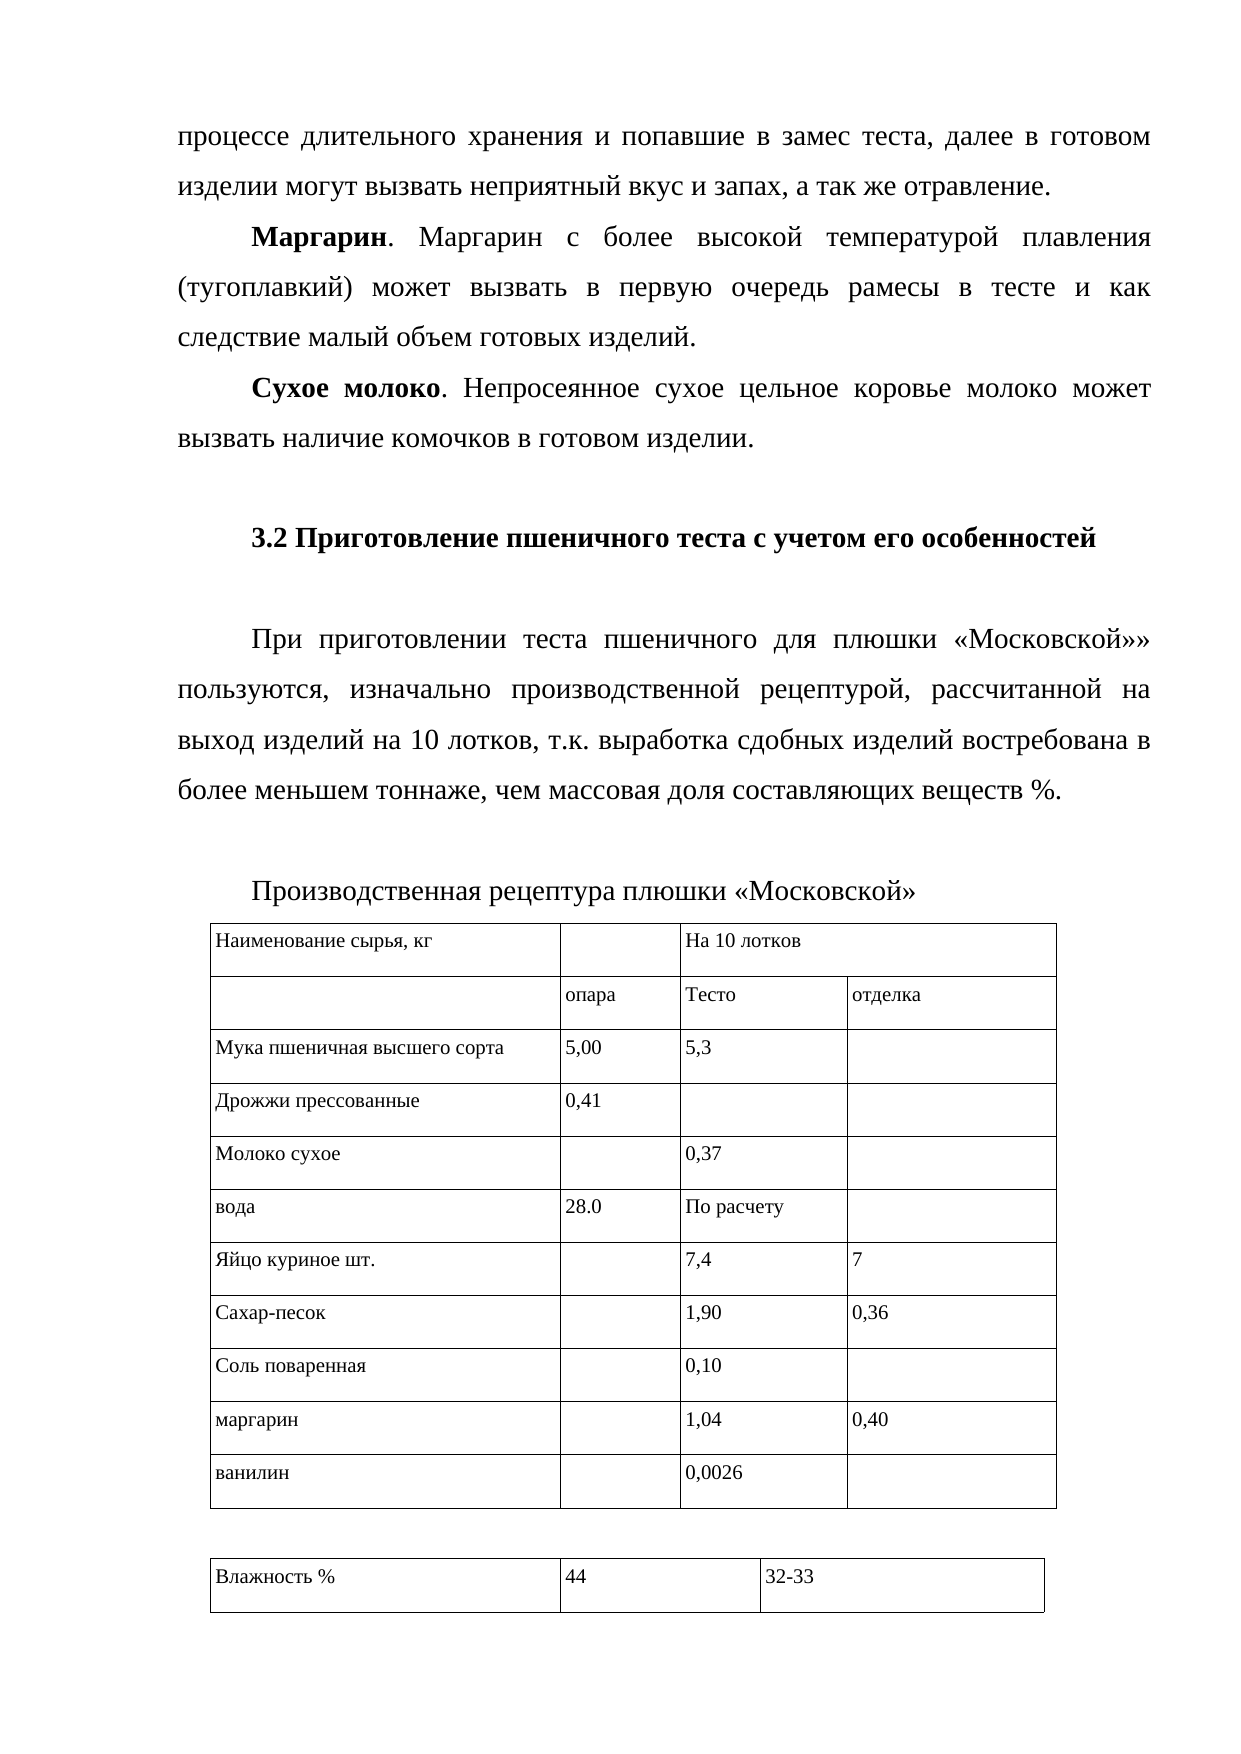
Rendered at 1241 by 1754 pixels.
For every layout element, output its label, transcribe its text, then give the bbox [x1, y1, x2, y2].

table_cell Молоко сухое [211, 1137, 560, 1189]
table_cell [561, 1349, 680, 1401]
table_cell 0,37 [681, 1137, 847, 1189]
table_cell 5,00 [561, 1030, 680, 1082]
table_cell 7 [848, 1243, 1056, 1295]
table_cell [561, 1137, 680, 1189]
table_cell опара [561, 977, 680, 1029]
text Производственная рецептура плюшки «Московской» [177, 873, 1152, 906]
table_cell [681, 1084, 847, 1136]
table_cell вода [211, 1190, 560, 1242]
table_cell 28.0 [561, 1190, 680, 1242]
table_cell 5,3 [681, 1030, 847, 1082]
table_header Наименование сырья, кг [211, 924, 560, 976]
table_cell 1,90 [681, 1296, 847, 1348]
table_cell [848, 1455, 1056, 1507]
table_cell 0,41 [561, 1084, 680, 1136]
table_cell маргарин [211, 1402, 560, 1454]
table_cell 7,4 [681, 1243, 847, 1295]
table_header 32-33 [761, 1559, 1044, 1611]
text 3.2 Приготовление пшеничного теста с учетом его особенностей [177, 521, 1152, 554]
table_cell Яйцо куриное шт. [211, 1243, 560, 1295]
table_cell Соль поваренная [211, 1349, 560, 1401]
table_cell Мука пшеничная высшего сорта [211, 1030, 560, 1082]
table_cell По расчету [681, 1190, 847, 1242]
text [177, 118, 1152, 202]
table_cell [211, 977, 560, 1029]
table_cell Тесто [681, 977, 847, 1029]
table_cell отделка [848, 977, 1056, 1029]
table_cell Дрожжи прессованные [211, 1084, 560, 1136]
table_cell 1,04 [681, 1402, 847, 1454]
table_cell 0,0026 [681, 1455, 847, 1507]
table_header [561, 924, 680, 976]
table_cell [848, 1349, 1056, 1401]
text Сухое молоко. Непросеянное сухое цельное коровье молоко может вызвать наличие комочков в готовом изделии. [177, 370, 1152, 453]
table_cell [561, 1296, 680, 1348]
text При приготовлении теста пшеничного для плюшки «Московской»» пользуются, изначально производственной рецептурой, рассчитанной на выход изделий на 10 лотков, т.к. выработка сдобных изделий востребована в более меньшем тоннаже, чем массовая доля составляющих веществ %. [177, 621, 1152, 806]
table_cell [561, 1243, 680, 1295]
table_cell ванилин [211, 1455, 560, 1507]
table_cell 0,36 [848, 1296, 1056, 1348]
table_cell [848, 1137, 1056, 1189]
text Маргарин. Маргарин с более высокой температурой плавления (тугоплавкий) может вызвать в первую очередь рамесы в тесте и как следствие малый объем готовых изделий. [177, 219, 1152, 353]
table_cell [848, 1190, 1056, 1242]
table_header 44 [561, 1559, 760, 1611]
table_header На 10 лотков [681, 924, 1056, 976]
table_cell [561, 1402, 680, 1454]
table_cell [848, 1084, 1056, 1136]
table_cell Сахар-песок [211, 1296, 560, 1348]
table_cell [561, 1455, 680, 1507]
table_cell 0,10 [681, 1349, 847, 1401]
table_cell [848, 1030, 1056, 1082]
table_header Влажность % [211, 1559, 560, 1611]
table_cell 0,40 [848, 1402, 1056, 1454]
